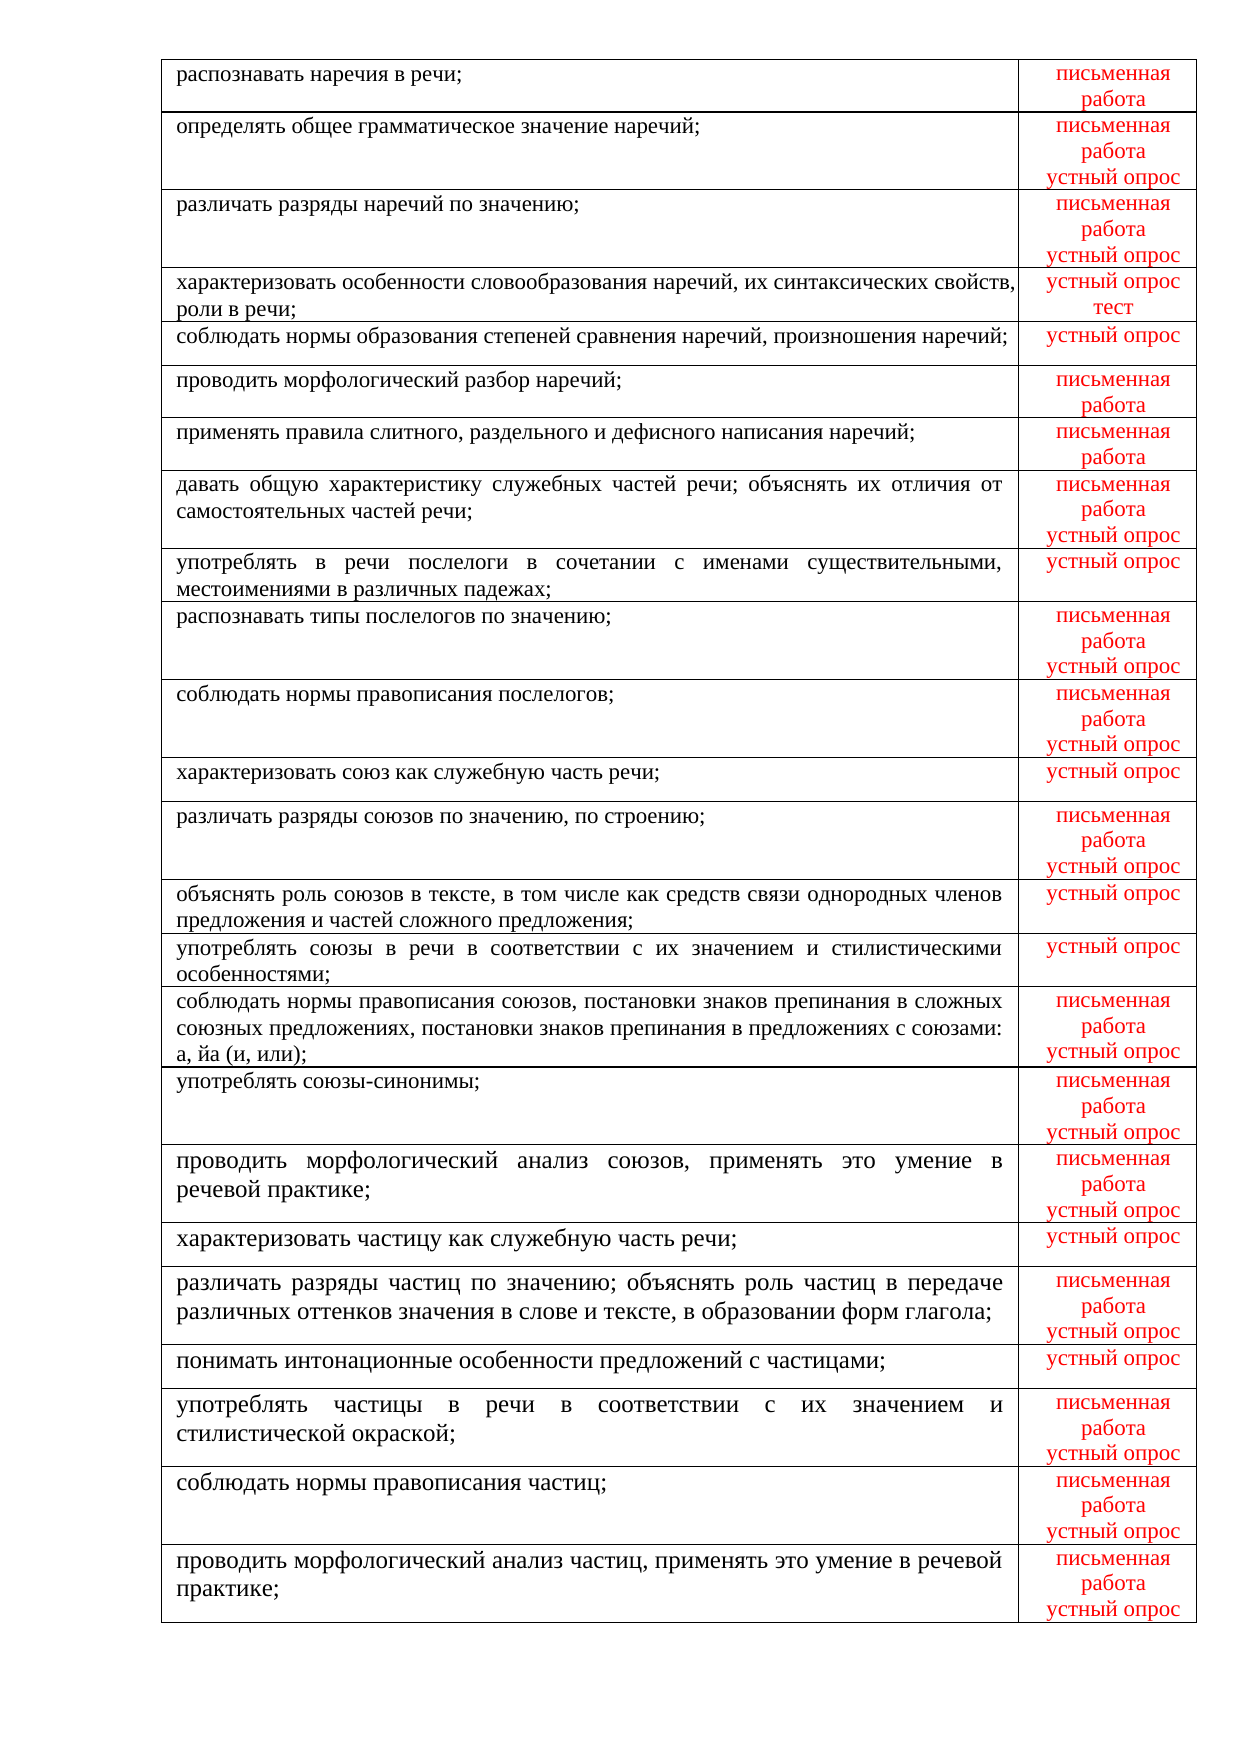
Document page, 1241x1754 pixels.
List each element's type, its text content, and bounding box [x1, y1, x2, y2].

table_cell письменная работа устный опрос [1019, 602, 1196, 679]
table_cell объяснять роль союзов в тексте, в том числе как средств связи однородных членов предложения и частей сложного предложения; [162, 880, 1018, 932]
table_cell соблюдать нормы правописания послелогов; [162, 680, 1018, 757]
table_cell письменная работа устный опрос [1019, 680, 1196, 757]
table_cell письменная работа устный опрос [1019, 471, 1196, 547]
table_cell письменная работа устный опрос [1019, 987, 1196, 1066]
table_cell письменная работа устный опрос [1019, 1267, 1196, 1344]
table_cell понимать интонационные особенности предложений с частицами; [162, 1345, 1018, 1388]
table_cell соблюдать нормы правописания союзов, постановки знаков препинания в сложных союзных предложениях, постановки знаков препинания в предложениях с союзами: а, йа (и, или); [162, 987, 1018, 1066]
table_cell письменная работа [1019, 366, 1196, 417]
table_cell письменная работа устный опрос [1019, 1068, 1196, 1144]
table_cell письменная работа устный опрос [1019, 113, 1196, 189]
table_cell письменная работа устный опрос [1019, 1145, 1196, 1222]
table_cell характеризовать особенности словообразования наречий, их синтаксических свойств, роли в речи; [162, 268, 1018, 321]
table_cell распознавать типы послелогов по значению; [162, 602, 1018, 679]
table_cell соблюдать нормы образования степеней сравнения наречий, произношения наречий; [162, 322, 1018, 365]
table_cell письменная работа устный опрос [1019, 1467, 1196, 1544]
table_cell давать общую характеристику служебных частей речи; объяснять их отличия от самостоятельных частей речи; [162, 471, 1018, 547]
table_cell устный опрос [1019, 1223, 1196, 1266]
table_cell письменная работа устный опрос [1019, 802, 1196, 879]
table_cell характеризовать частицу как служебную часть речи; [162, 1223, 1018, 1266]
table_cell устный опрос тест [1019, 268, 1196, 321]
table_cell письменная работа устный опрос [1019, 1389, 1196, 1466]
table_cell устный опрос [1019, 1345, 1196, 1388]
table_cell письменная работа [1019, 418, 1196, 469]
table_cell различать разряды наречий по значению; [162, 190, 1018, 267]
table_cell проводить морфологический разбор наречий; [162, 366, 1018, 417]
table_cell устный опрос [1019, 934, 1196, 986]
table_cell употреблять в речи послелоги в сочетании с именами существительными, местоимениями в различных падежах; [162, 549, 1018, 601]
table_cell письменная работа устный опрос [1019, 190, 1196, 267]
table_cell распознавать наречия в речи; [162, 60, 1018, 111]
table_cell проводить морфологический анализ частиц, применять это умение в речевой практике; [162, 1545, 1018, 1622]
table_cell соблюдать нормы правописания частиц; [162, 1467, 1018, 1544]
table_cell письменная работа [1019, 60, 1196, 111]
table_cell характеризовать союз как служебную часть речи; [162, 758, 1018, 801]
table_cell проводить морфологический анализ союзов, применять это умение в речевой практике; [162, 1145, 1018, 1222]
table_cell различать разряды союзов по значению, по строению; [162, 802, 1018, 879]
table_cell применять правила слитного, раздельного и дефисного написания наречий; [162, 418, 1018, 469]
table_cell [1019, 1545, 1196, 1622]
table_cell употреблять союзы в речи в соответствии с их значением и стилистическими особенностями; [162, 934, 1018, 986]
table_cell устный опрос [1019, 880, 1196, 932]
table_cell употреблять частицы в речи в соответствии с их значением и стилистической окраской; [162, 1389, 1018, 1466]
table_cell различать разряды частиц по значению; объяснять роль частиц в передаче различных оттенков значения в слове и тексте, в образовании форм глагола; [162, 1267, 1018, 1344]
table_cell употреблять союзы-синонимы; [162, 1068, 1018, 1144]
table_cell устный опрос [1019, 758, 1196, 801]
table_cell определять общее грамматическое значение наречий; [162, 113, 1018, 189]
table_cell устный опрос [1019, 322, 1196, 365]
table_cell устный опрос [1019, 549, 1196, 601]
